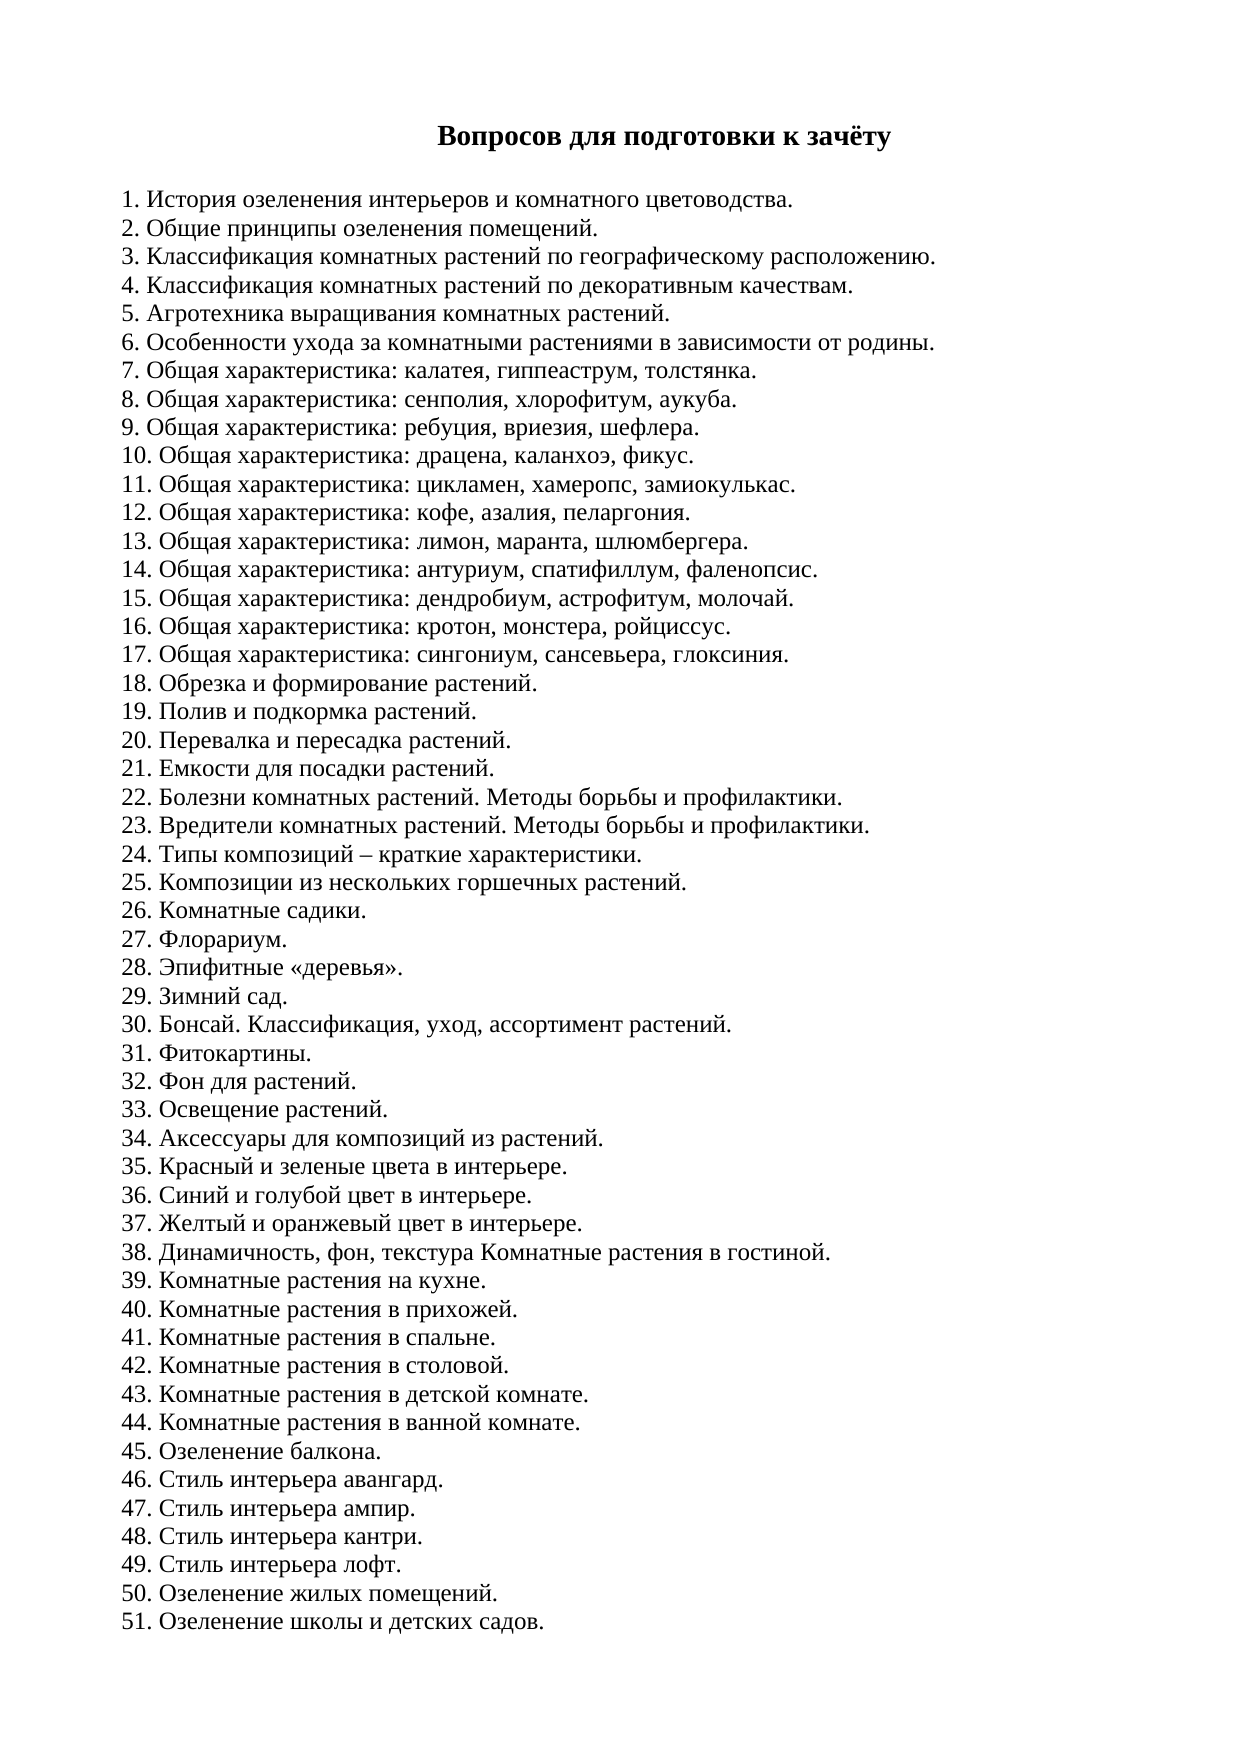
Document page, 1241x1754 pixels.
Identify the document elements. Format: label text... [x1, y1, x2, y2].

text 30. Бонсай. Классификация, уход, ассортимент растений. [121, 1010, 1148, 1038]
text 7. Общая характеристика: калатея, гиппеаструм, толстянка. [121, 356, 1148, 384]
text 43. Комнатные растения в детской комнате. [121, 1379, 1148, 1408]
text 49. Стиль интерьера лофт. [121, 1550, 1148, 1579]
text 3. Классификация комнатных растений по географическому расположению. [121, 242, 1148, 271]
text 21. Емкости для посадки растений. [121, 754, 1148, 782]
text 40. Комнатные растения в прихожей. [121, 1294, 1148, 1323]
text 50. Озеленение жилых помещений. [121, 1579, 1148, 1607]
text 14. Общая характеристика: антуриум, спатифиллум, фаленопсис. [121, 555, 1148, 583]
text 29. Зимний сад. [121, 981, 1148, 1010]
text 1. История озеленения интерьеров и комнатного цветоводства. [121, 185, 1148, 214]
text 33. Освещение растений. [121, 1095, 1148, 1124]
text 25. Композиции из нескольких горшечных растений. [121, 868, 1148, 896]
text 6. Особенности ухода за комнатными растениями в зависимости от родины. [121, 327, 1148, 356]
text 46. Стиль интерьера авангард. [121, 1465, 1148, 1493]
text 2. Общие принципы озеленения помещений. [121, 214, 1148, 242]
text 26. Комнатные садики. [121, 896, 1148, 924]
text 28. Эпифитные «деревья». [121, 953, 1148, 981]
text 11. Общая характеристика: цикламен, хамеропс, замиокулькас. [121, 469, 1148, 498]
text 31. Фитокартины. [121, 1038, 1148, 1067]
text 12. Общая характеристика: кофе, азалия, пеларгония. [121, 498, 1148, 526]
text 36. Синий и голубой цвет в интерьере. [121, 1181, 1148, 1209]
text 37. Желтый и оранжевый цвет в интерьере. [121, 1209, 1148, 1237]
text 10. Общая характеристика: драцена, каланхоэ, фикус. [121, 441, 1148, 469]
text 22. Болезни комнатных растений. Методы борьбы и профилактики. [121, 782, 1148, 811]
text 5. Агротехника выращивания комнатных растений. [121, 299, 1148, 327]
text 18. Обрезка и формирование растений. [121, 669, 1148, 697]
text 16. Общая характеристика: кротон, монстера, ройциссус. [121, 612, 1148, 640]
text 48. Стиль интерьера кантри. [121, 1522, 1148, 1550]
text 38. Динамичность, фон, текстура Комнатные растения в гостиной. [121, 1237, 1148, 1266]
text 47. Стиль интерьера ампир. [121, 1493, 1148, 1522]
text 44. Комнатные растения в ванной комнате. [121, 1408, 1148, 1436]
text 39. Комнатные растения на кухне. [121, 1266, 1148, 1294]
text 35. Красный и зеленые цвета в интерьере. [121, 1152, 1148, 1181]
text 27. Флорариум. [121, 924, 1148, 953]
text 45. Озеленение балкона. [121, 1436, 1148, 1465]
text 23. Вредители комнатных растений. Методы борьбы и профилактики. [121, 811, 1148, 839]
text 17. Общая характеристика: сингониум, сансевьера, глоксиния. [121, 640, 1148, 669]
text 19. Полив и подкормка растений. [121, 697, 1148, 726]
text 42. Комнатные растения в столовой. [121, 1351, 1148, 1379]
text 51. Озеленение школы и детских садов. [121, 1607, 1148, 1636]
text 24. Типы композиций – краткие характеристики. [121, 839, 1148, 868]
text 20. Перевалка и пересадка растений. [121, 726, 1148, 754]
text 15. Общая характеристика: дендробиум, астрофитум, молочай. [121, 583, 1148, 612]
text 9. Общая характеристика: ребуция, вриезия, шефлера. [121, 413, 1148, 441]
text 34. Аксессуары для композиций из растений. [121, 1124, 1148, 1152]
text 8. Общая характеристика: сенполия, хлорофитум, аукуба. [121, 384, 1148, 413]
text 41. Комнатные растения в спальне. [121, 1323, 1148, 1351]
text Вопросов для подготовки к зачёту [118, 118, 1152, 152]
text 4. Классификация комнатных растений по декоративным качествам. [121, 271, 1148, 299]
text 32. Фон для растений. [121, 1067, 1148, 1095]
text 13. Общая характеристика: лимон, маранта, шлюмбергера. [121, 526, 1148, 555]
